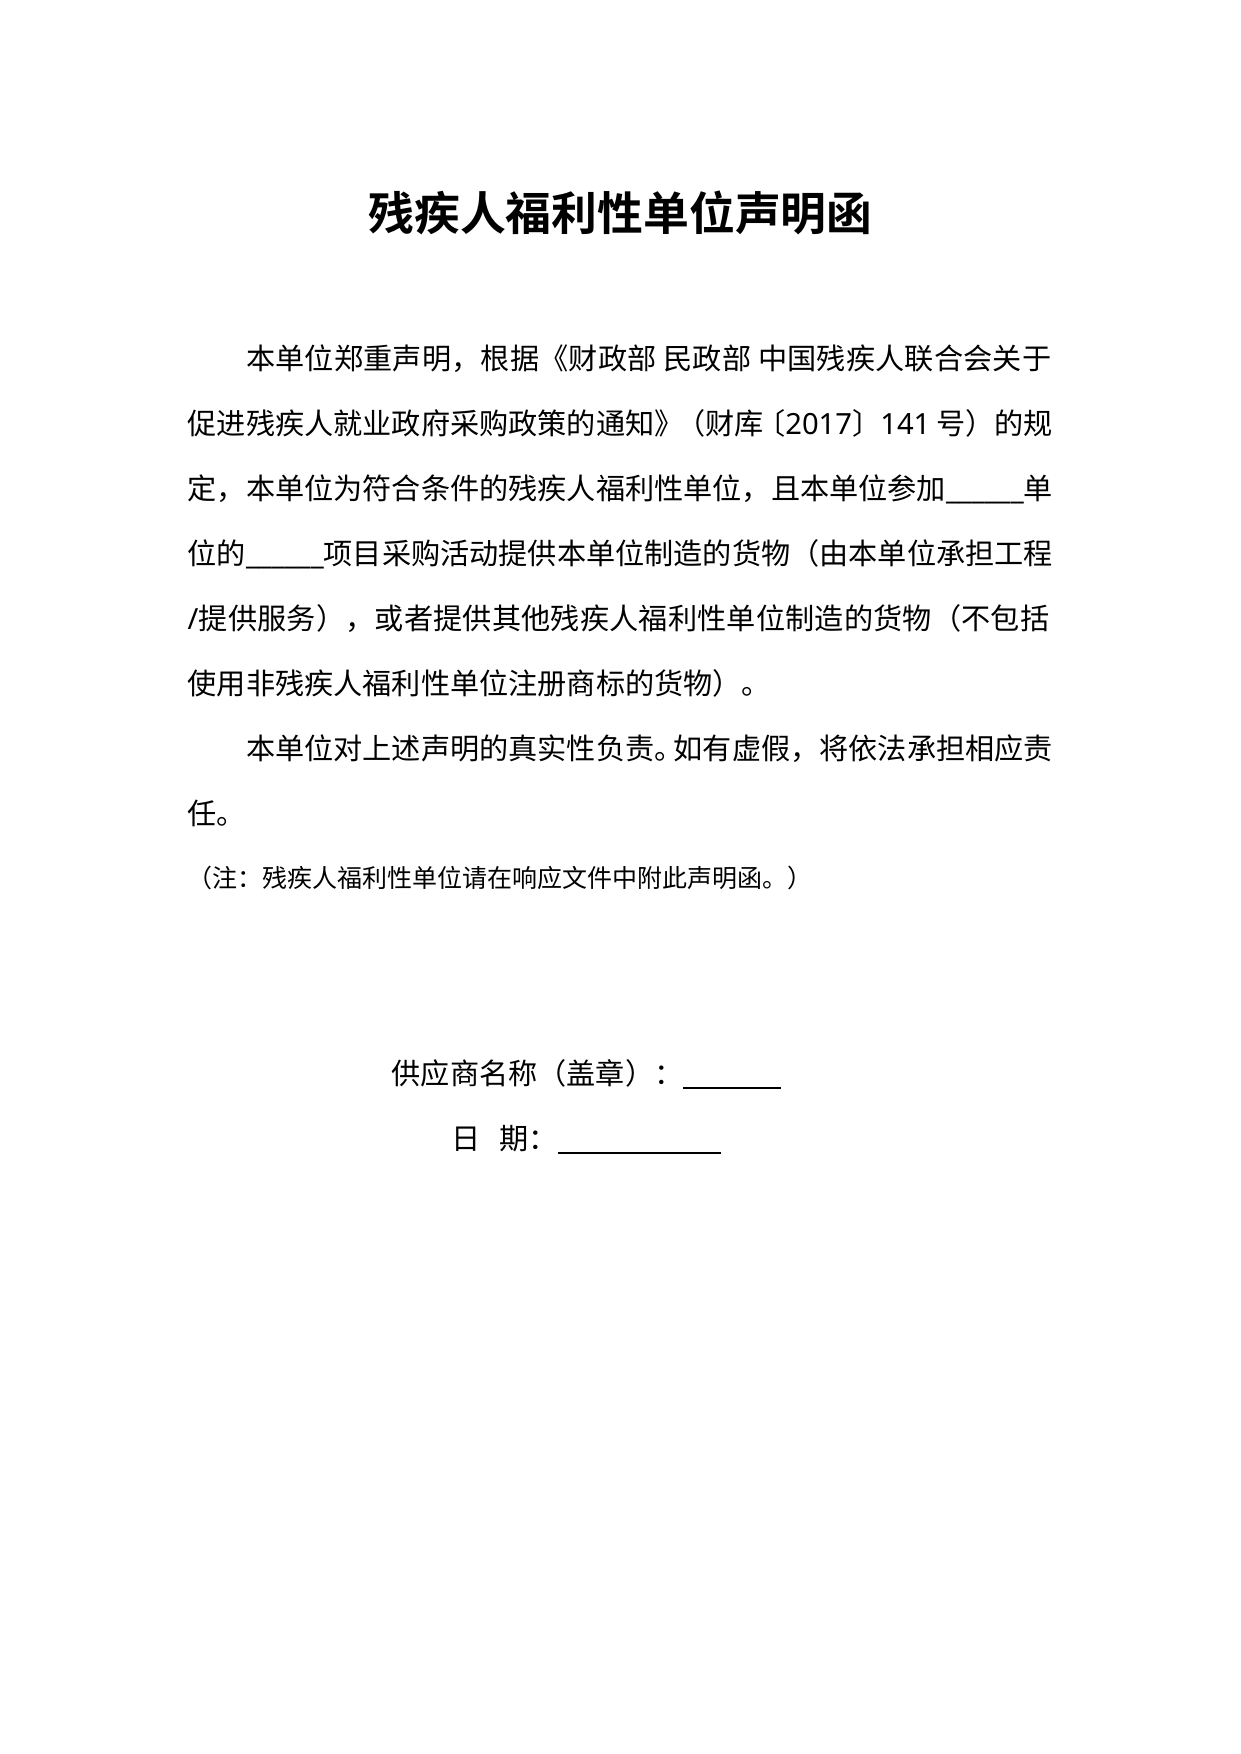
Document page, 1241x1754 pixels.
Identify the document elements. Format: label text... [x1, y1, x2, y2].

text 残疾人福利性单位声明函 [187, 162, 1053, 259]
text 本单位郑重声明，根据《财政部 民政部 中国残疾人联合会关于促进残疾人就业政府采购政策的通知》（财库〔2017〕 141号）的规定，本单位为符合条件的残疾人福利性单位，且本单位参加______单位的______项目采购活动提供本单位制造的货物（由本单位承担工程/提供服务），或者提供其他残疾人福利性单位制造的货物（不包括使用非残疾人福利性单位注册商标的货物）。 [187, 324, 1053, 714]
text 本单位对上述声明的真实性负责。如有虚假，将依法承担相应责任。 [187, 714, 1053, 844]
text （注：残疾人福利性单位请在响应文件中附此声明函。） [187, 844, 1053, 909]
text 供应商名称（盖章）： [255, 1039, 1053, 1104]
text 日 期： [187, 1104, 985, 1169]
